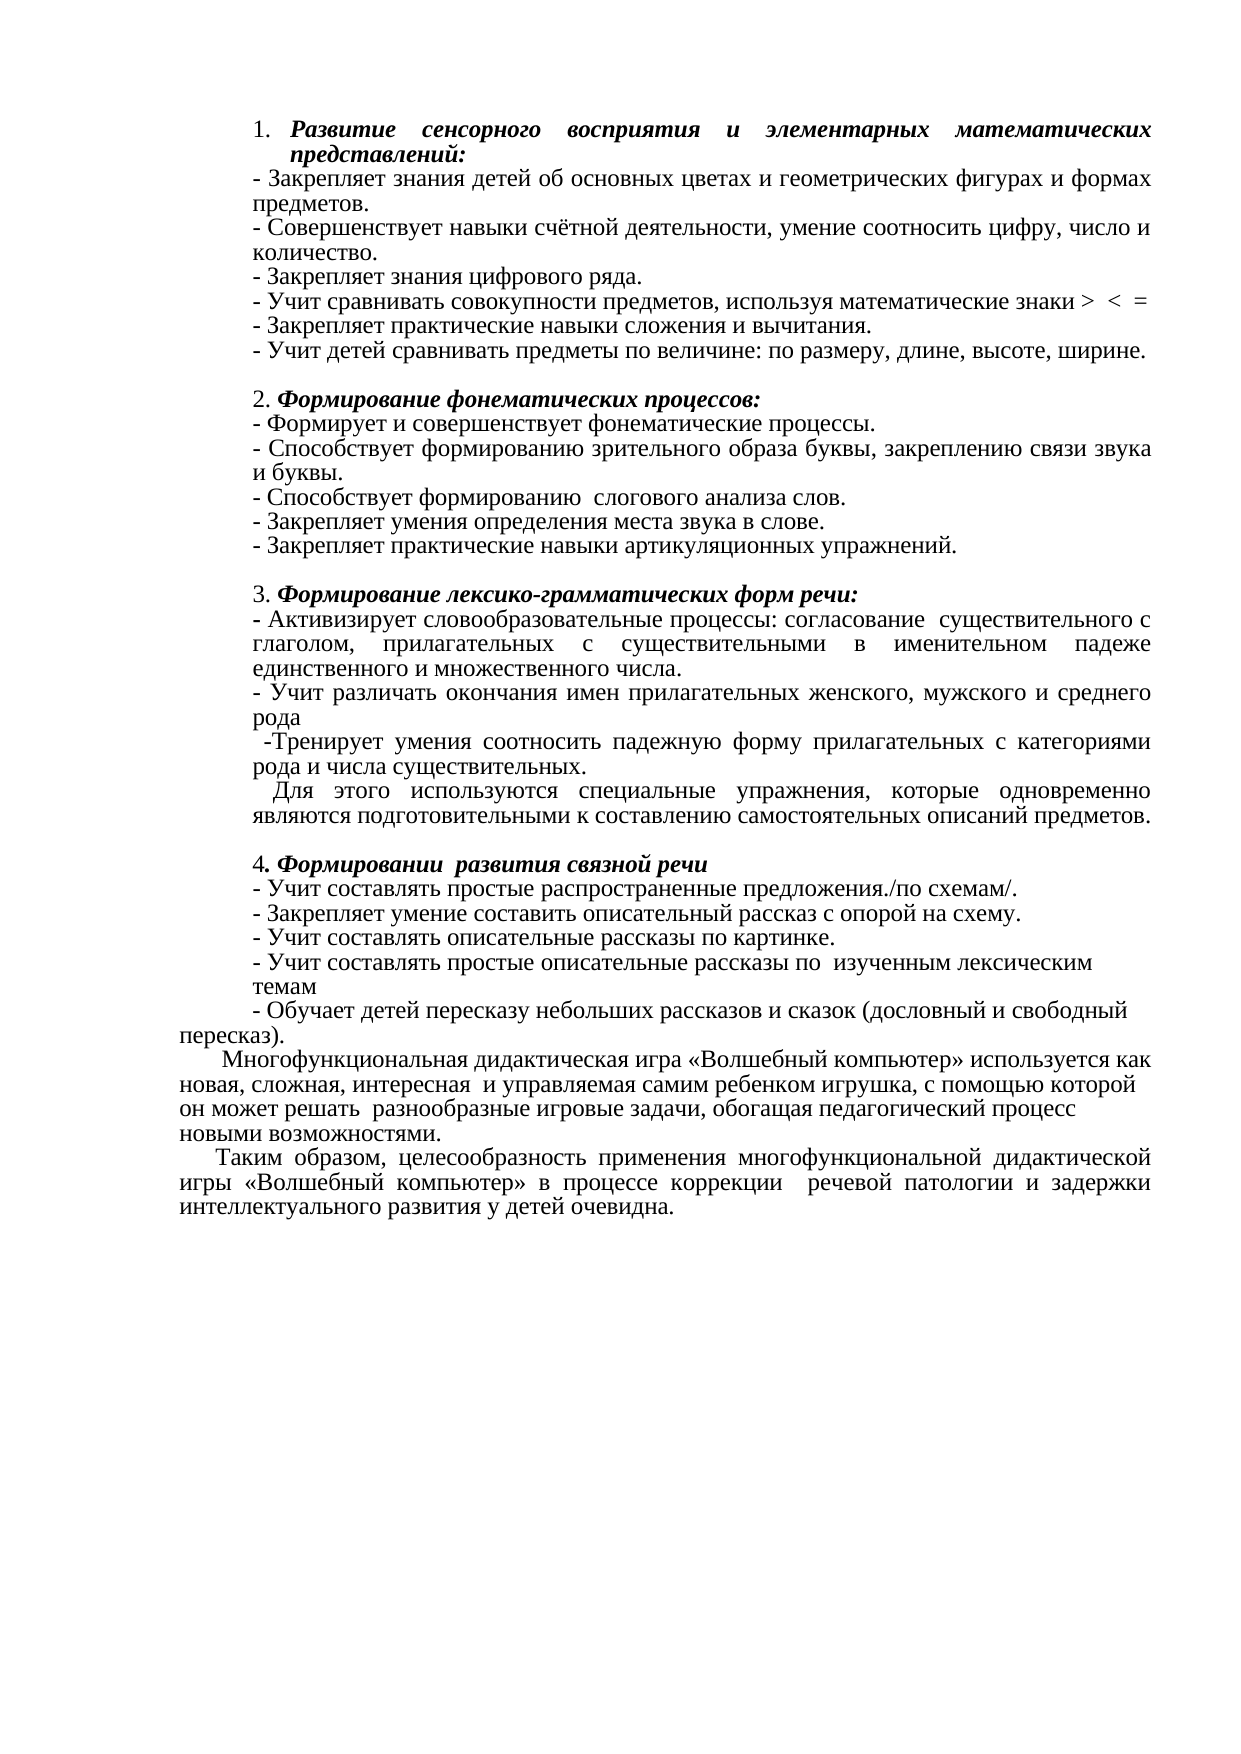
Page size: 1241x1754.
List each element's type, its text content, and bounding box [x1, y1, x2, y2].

text 3. Формирование лексико-грамматических форм речи: [252, 583, 1152, 608]
text - Учит составлять простые описательные рассказы по изученным лексическим темам [252, 950, 1152, 999]
text - Активизирует словообразовательные процессы: согласование существительного с глаголом, прилагательных с существительными в именительном падеже единственного и множественного числа. [252, 608, 1152, 681]
text 4. Формировании развития связной речи [179, 852, 1152, 877]
text - Способствует формированию слогового анализа слов. [252, 485, 1152, 510]
text Многофункциональная дидактическая игра «Волшебный компьютер» используется как новая, сложная, интересная и управляемая самим ребенком игрушка, с помощью которой он может решать разнообразные игровые задачи, обогащая педагогический процесс новыми возможностями. [179, 1048, 1152, 1146]
text - Учит составлять простые распространенные предложения./по схемам/. [252, 877, 1152, 901]
text - Закрепляет знания детей об основных цветах и геометрических фигурах и формах предметов. [252, 167, 1152, 216]
text - Закрепляет практические навыки сложения и вычитания. [252, 314, 1152, 338]
text 2. Формирование фонематических процессов: [252, 387, 1152, 412]
text - Учит различать окончания имен прилагательных женского, мужского и среднего рода [252, 681, 1152, 730]
text - Учит сравнивать совокупности предметов, используя математические знаки > < = [252, 289, 1152, 314]
text Таким образом, целесообразность применения многофункциональной дидактической игры «Волшебный компьютер» в процессе коррекции речевой патологии и задержки интеллектуального развития у детей очевидна. [179, 1146, 1152, 1220]
text Для этого используются специальные упражнения, которые одновременно являются подготовительными к составлению самостоятельных описаний предметов. [252, 779, 1152, 828]
text - Закрепляет знания цифрового ряда. [252, 265, 1152, 289]
text - Способствует формированию зрительного образа буквы, закреплению связи звука и буквы. [252, 436, 1152, 485]
text - Закрепляет умение составить описательный рассказ с опорой на схему. [252, 901, 1152, 926]
text - Закрепляет практические навыки артикуляционных упражнений. [252, 534, 1152, 559]
text -Тренирует умения соотносить падежную форму прилагательных с категориями рода и числа существительных. [252, 730, 1152, 779]
text - Формирует и совершенствует фонематические процессы. [252, 412, 1152, 436]
text - Совершенствует навыки счётной деятельности, умение соотносить цифру, число и количество. [252, 216, 1152, 265]
text - Учит детей сравнивать предметы по величине: по размеру, длине, высоте, ширине. [252, 338, 1152, 363]
text - Закрепляет умения определения места звука в слове. [252, 510, 1152, 534]
list Развитие сенсорного восприятия и элементарных математических представлений: [252, 118, 1152, 167]
text - Обучает детей пересказу небольших рассказов и сказок (дословный и свободный пересказ). [179, 999, 1152, 1048]
text - Учит составлять описательные рассказы по картинке. [252, 926, 1152, 950]
